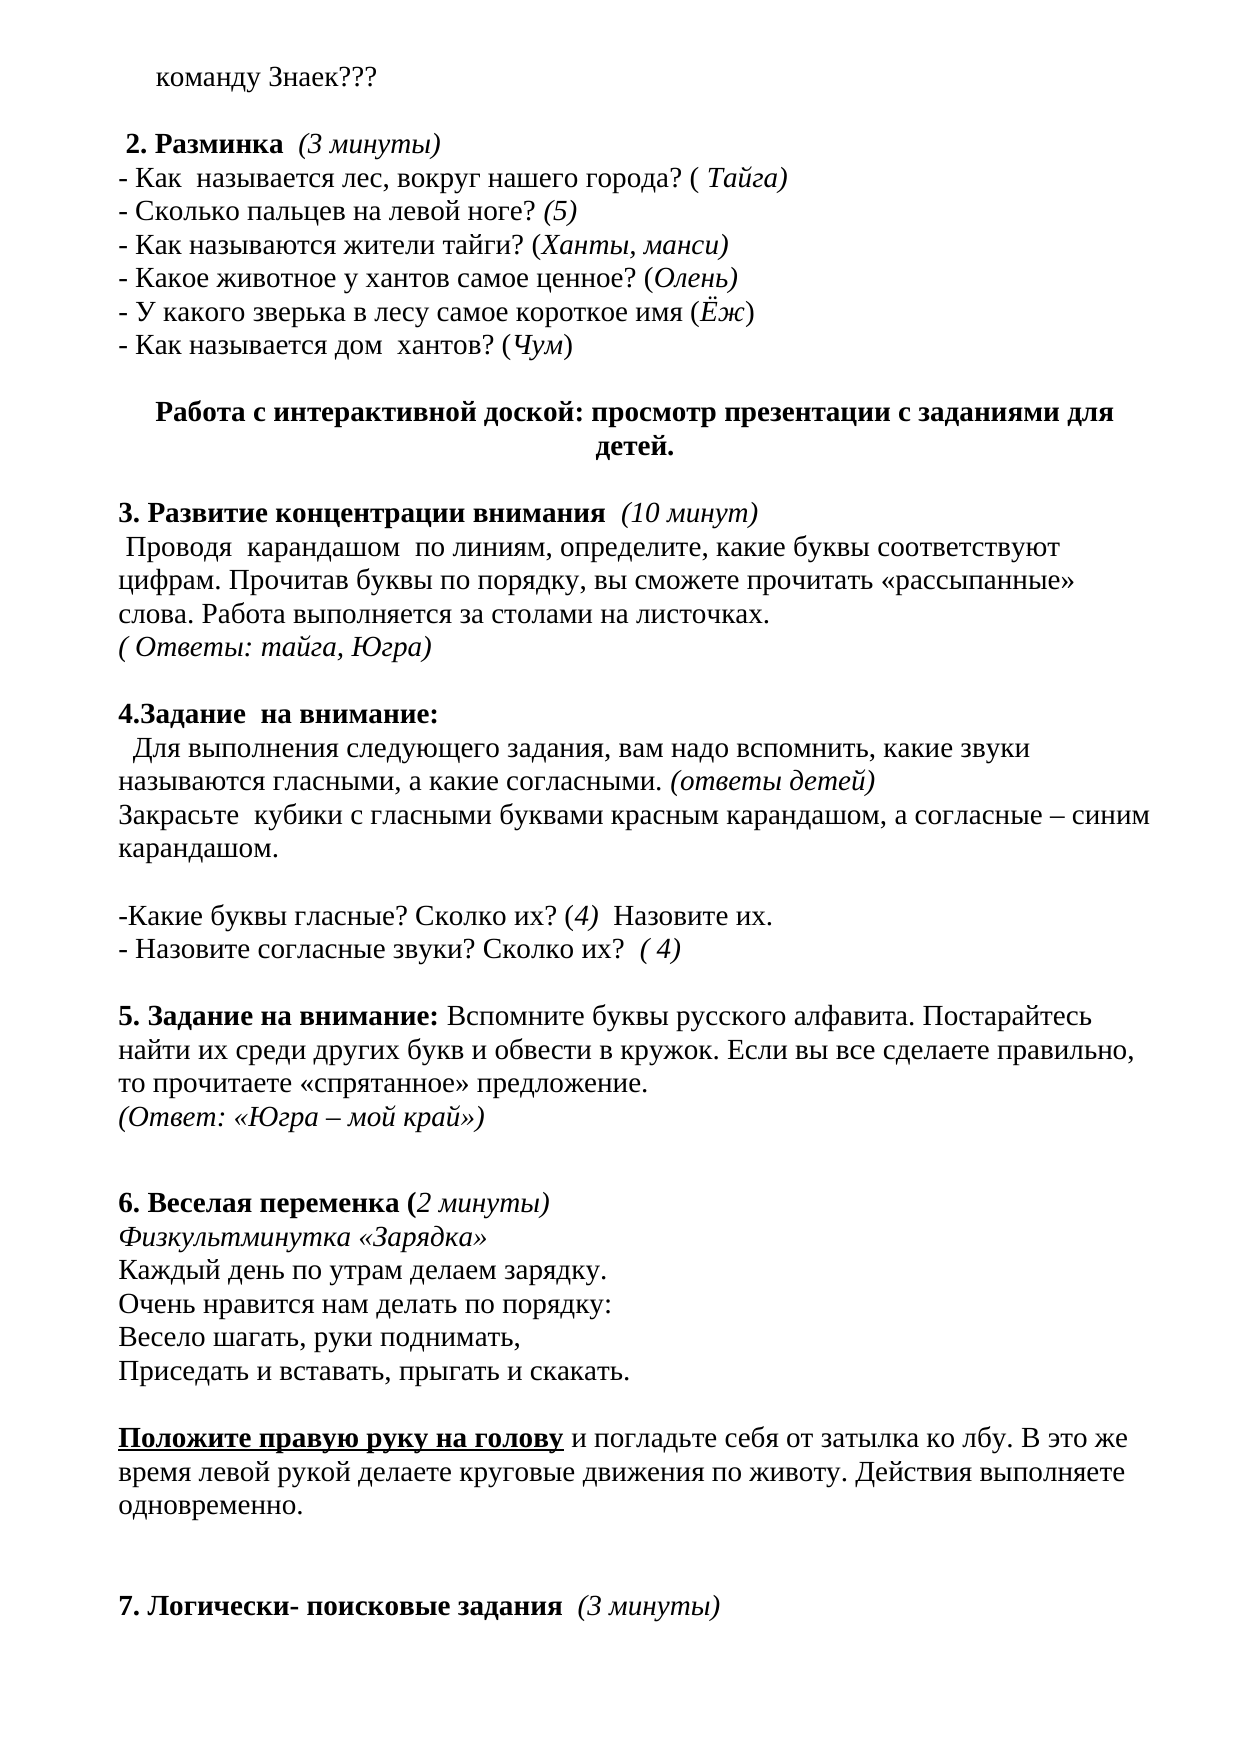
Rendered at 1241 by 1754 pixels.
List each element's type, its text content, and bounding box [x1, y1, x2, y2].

text 6. Веселая переменка (2 минуты) [118, 1185, 1152, 1219]
text 2. Разминка (3 минуты) [118, 126, 1152, 160]
text 3. Развитие концентрации внимания (10 минут) [118, 495, 1152, 529]
text Приседать и вставать, прыгать и скакать. [118, 1353, 1152, 1387]
text Весело шагать, руки поднимать, [118, 1319, 1152, 1353]
text - Как называется дом хантов? (Чум) [118, 327, 1152, 361]
text - Как называется лес, вокруг нашего города? ( Тайга) [118, 160, 1152, 193]
text Для выполнения следующего задания, вам надо вспомнить, какие звуки называются гласными, а какие согласными. (ответы детей) [118, 730, 1152, 797]
text Проводя карандашом по линиям, определите, какие буквы соответствуют цифрам. Прочитав буквы по порядку, вы сможете прочитать «рассыпанные» слова. Работа выполняется за столами на листочках. [118, 529, 1152, 629]
text Каждый день по утрам делаем зарядку. [118, 1252, 1152, 1286]
text 4.Задание на внимание: [118, 696, 1152, 730]
text Физкультминутка «Зарядка» [118, 1219, 1152, 1252]
text 7. Логически- поисковые задания (3 минуты) [118, 1588, 1152, 1621]
text ( Ответы: тайга, Югра) [118, 629, 1152, 663]
text Работа с интерактивной доской: просмотр презентации с заданиями для детей. [118, 394, 1152, 462]
text Очень нравится нам делать по порядку: [118, 1286, 1152, 1319]
text 5. Задание на внимание: Вспомните буквы русского алфавита. Постарайтесь найти их среди других букв и обвести в кружок. Если вы все сделаете правильно, то прочитаете «спрятанное» предложение. [118, 998, 1152, 1099]
text (Ответ: «Югра – мой край») [118, 1099, 1152, 1132]
text - Как называются жители тайги? (Ханты, манси) [118, 227, 1152, 260]
text - Назовите согласные звуки? Сколко их? ( 4) [118, 931, 1152, 965]
text Положите правую руку на голову и погладьте себя от затылка ко лбу. В это же время левой рукой делаете круговые движения по животу. Действия выполняете одновременно. [118, 1420, 1152, 1521]
text - Какое животное у хантов самое ценное? (Олень) [118, 260, 1152, 294]
text - Сколько пальцев на левой ноге? (5) [118, 193, 1152, 227]
text -Какие буквы гласные? Сколко их? (4) Назовите их. [118, 898, 1152, 931]
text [156, 59, 1152, 93]
text - У какого зверька в лесу самое короткое имя (Ёж) [118, 294, 1152, 327]
text Закрасьте кубики с гласными буквами красным карандашом, а согласные – синим карандашом. [118, 797, 1152, 864]
